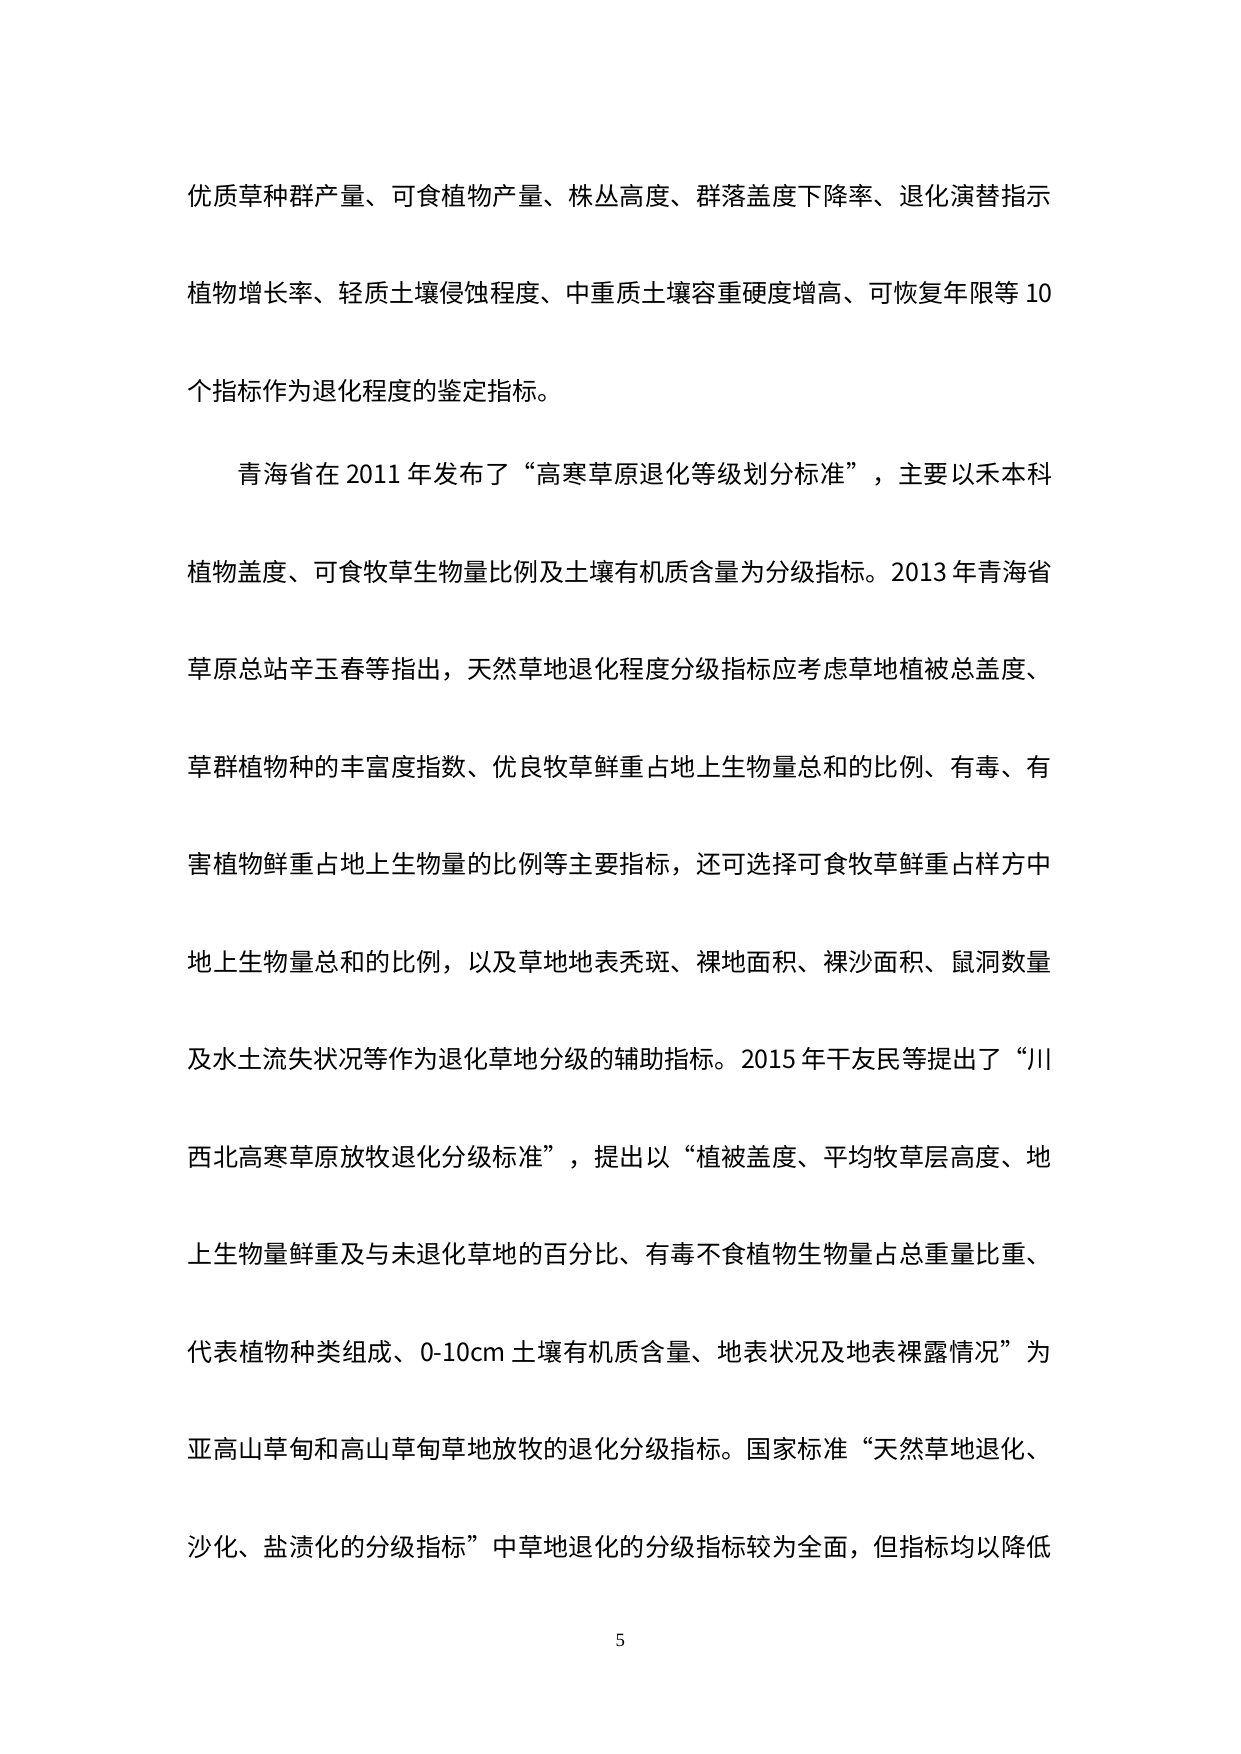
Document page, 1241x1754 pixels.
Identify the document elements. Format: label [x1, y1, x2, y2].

text [187, 162, 1053, 422]
text [187, 440, 1053, 1578]
